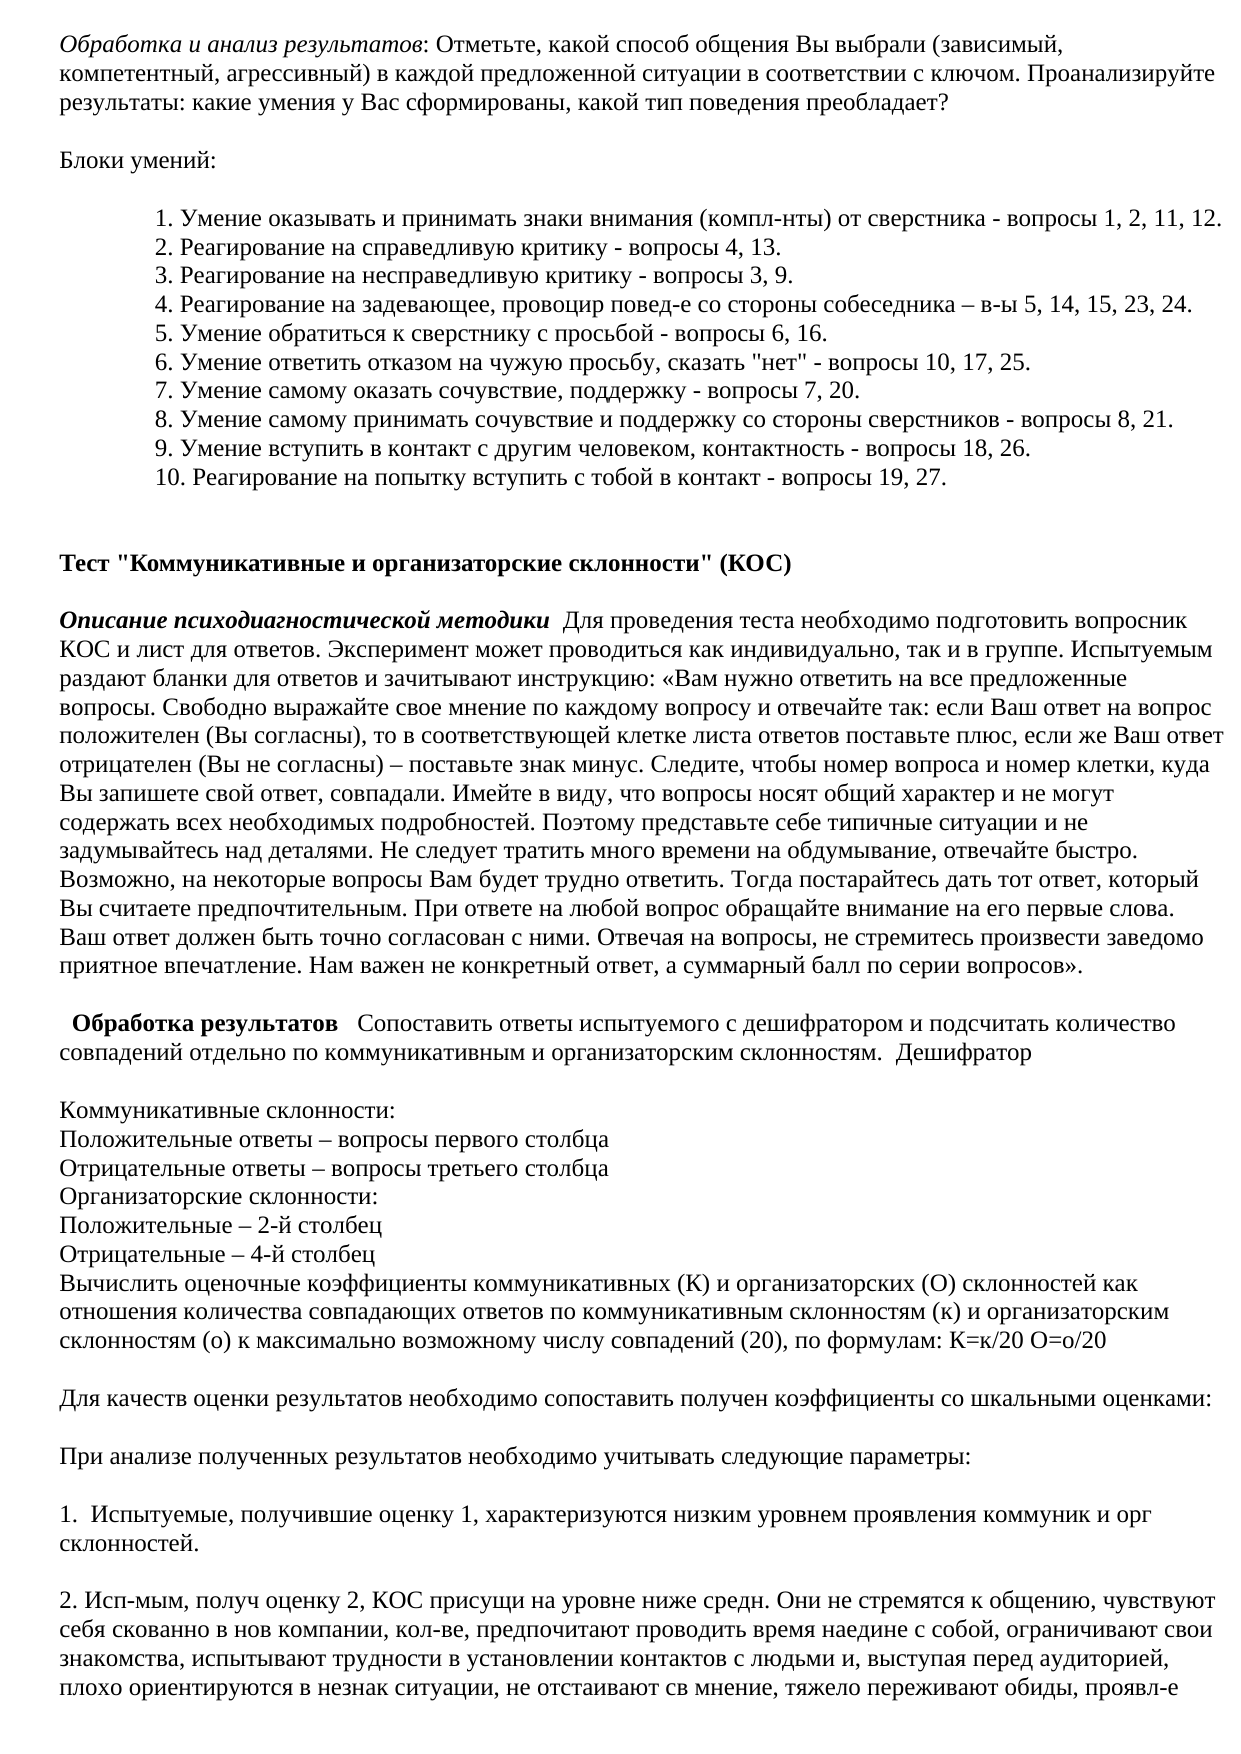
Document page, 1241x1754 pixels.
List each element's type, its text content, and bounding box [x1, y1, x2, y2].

text Обработка и анализ результатов: Отметьте, какой способ общения Вы выбрали (зависимый, компетентный, агрессивный) в каждой предложенной ситуации в соответствии с ключом. Проанализируйте результаты: какие умения у Вас сформированы, какой тип поведения преобладает? [59, 29, 1226, 116]
text Коммуникативные склонности: [59, 1095, 1226, 1124]
text Описание психодиагностической методики Для проведения теста необходимо подготовить вопросник КОС и лист для ответов. Эксперимент может проводиться как индивидуально, так и в группе. Испытуемым раздают бланки для ответов и зачитывают инструкцию: «Вам нужно ответить на все предложенные вопросы. Свободно выражайте свое мнение по каждому вопросу и отвечайте так: если Ваш ответ на вопрос положителен (Вы согласны), то в соответствующей клетке листа ответов поставьте плюс, если же Ваш ответ отрицателен (Вы не согласны) – поставьте знак минус. Следите, чтобы номер вопроса и номер клетки, куда Вы запишете свой ответ, совпадали. Имейте в виду, что вопросы носят общий характер и не могут содержать всех необходимых подробностей. Поэтому представьте себе типичные ситуации и не задумывайтесь над деталями. Не следует тратить много времени на обдумывание, отвечайте быстро. Возможно, на некоторые вопросы Вам будет трудно ответить. Тогда постарайтесь дать тот ответ, который Вы считаете предпочтительным. При ответе на любой вопрос обращайте внимание на его первые слова. Ваш ответ должен быть точно согласован с ними. Отвечая на вопросы, не стремитесь произвести заведомо приятное впечатление. Нам важен не конкретный ответ, а суммарный балл по серии вопросов». [59, 606, 1226, 979]
text 4. Реагирование на задевающее, провоцир повед-е со стороны собеседника – в-ы 5, 14, 15, 23, 24. [59, 289, 1226, 318]
text 1. Испытуемые, получившие оценку 1, характеризуются низким уровнем проявления коммуник и орг склонностей. [59, 1499, 1226, 1556]
text 8. Умение самому принимать сочувствие и поддержку со стороны сверстников - вопросы 8, 21. [59, 404, 1226, 433]
text 2. Реагирование на справедливую критику - вопросы 4, 13. [59, 232, 1226, 260]
text 3. Реагирование на несправедливую критику - вопросы 3, 9. [59, 260, 1226, 289]
text 10. Реагирование на попытку вступить с тобой в контакт - вопросы 19, 27. [59, 462, 1226, 490]
text Для качеств оценки результатов необходимо сопоставить получен коэффициенты со шкальными оценками: [59, 1383, 1226, 1412]
text Вычислить оценочные коэффициенты коммуникативных (К) и организаторских (О) склонностей как отношения количества совпадающих ответов по коммуникативным склонностям (к) и организаторским склонностям (о) к максимально возможному числу совпадений (20), по формулам: К=к/20 О=о/20 [59, 1268, 1226, 1354]
text Тест "Коммуникативные и организаторские склонности" (КОС) [59, 548, 1226, 576]
text Блоки умений: [59, 145, 1226, 174]
text 6. Умение ответить отказом на чужую просьбу, сказать "нет" - вопросы 10, 17, 25. [59, 347, 1226, 375]
text При анализе полученных результатов необходимо учитывать следующие параметры: [59, 1441, 1226, 1470]
text 5. Умение обратиться к сверстнику с просьбой - вопросы 6, 16. [59, 318, 1226, 347]
text Обработка результатов Сопоставить ответы испытуемого с дешифратором и подсчитать количество совпадений отдельно по коммуникативным и организаторским склонностям. Дешифратор [59, 1008, 1226, 1066]
text Положительные ответы – вопросы первого столбца [59, 1124, 1226, 1153]
text 7. Умение самому оказать сочувствие, поддержку - вопросы 7, 20. [59, 375, 1226, 404]
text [59, 1586, 1226, 1701]
text Отрицательные ответы – вопросы третьего столбца [59, 1153, 1226, 1181]
text 9. Умение вступить в контакт с другим человеком, контактность - вопросы 18, 26. [59, 433, 1226, 462]
text 1. Умение оказывать и принимать знаки внимания (компл-нты) от сверстника - вопросы 1, 2, 11, 12. [59, 203, 1226, 232]
text Отрицательные – 4-й столбец [59, 1239, 1226, 1268]
text Организаторские склонности: [59, 1181, 1226, 1210]
text Положительные – 2-й столбец [59, 1210, 1226, 1239]
